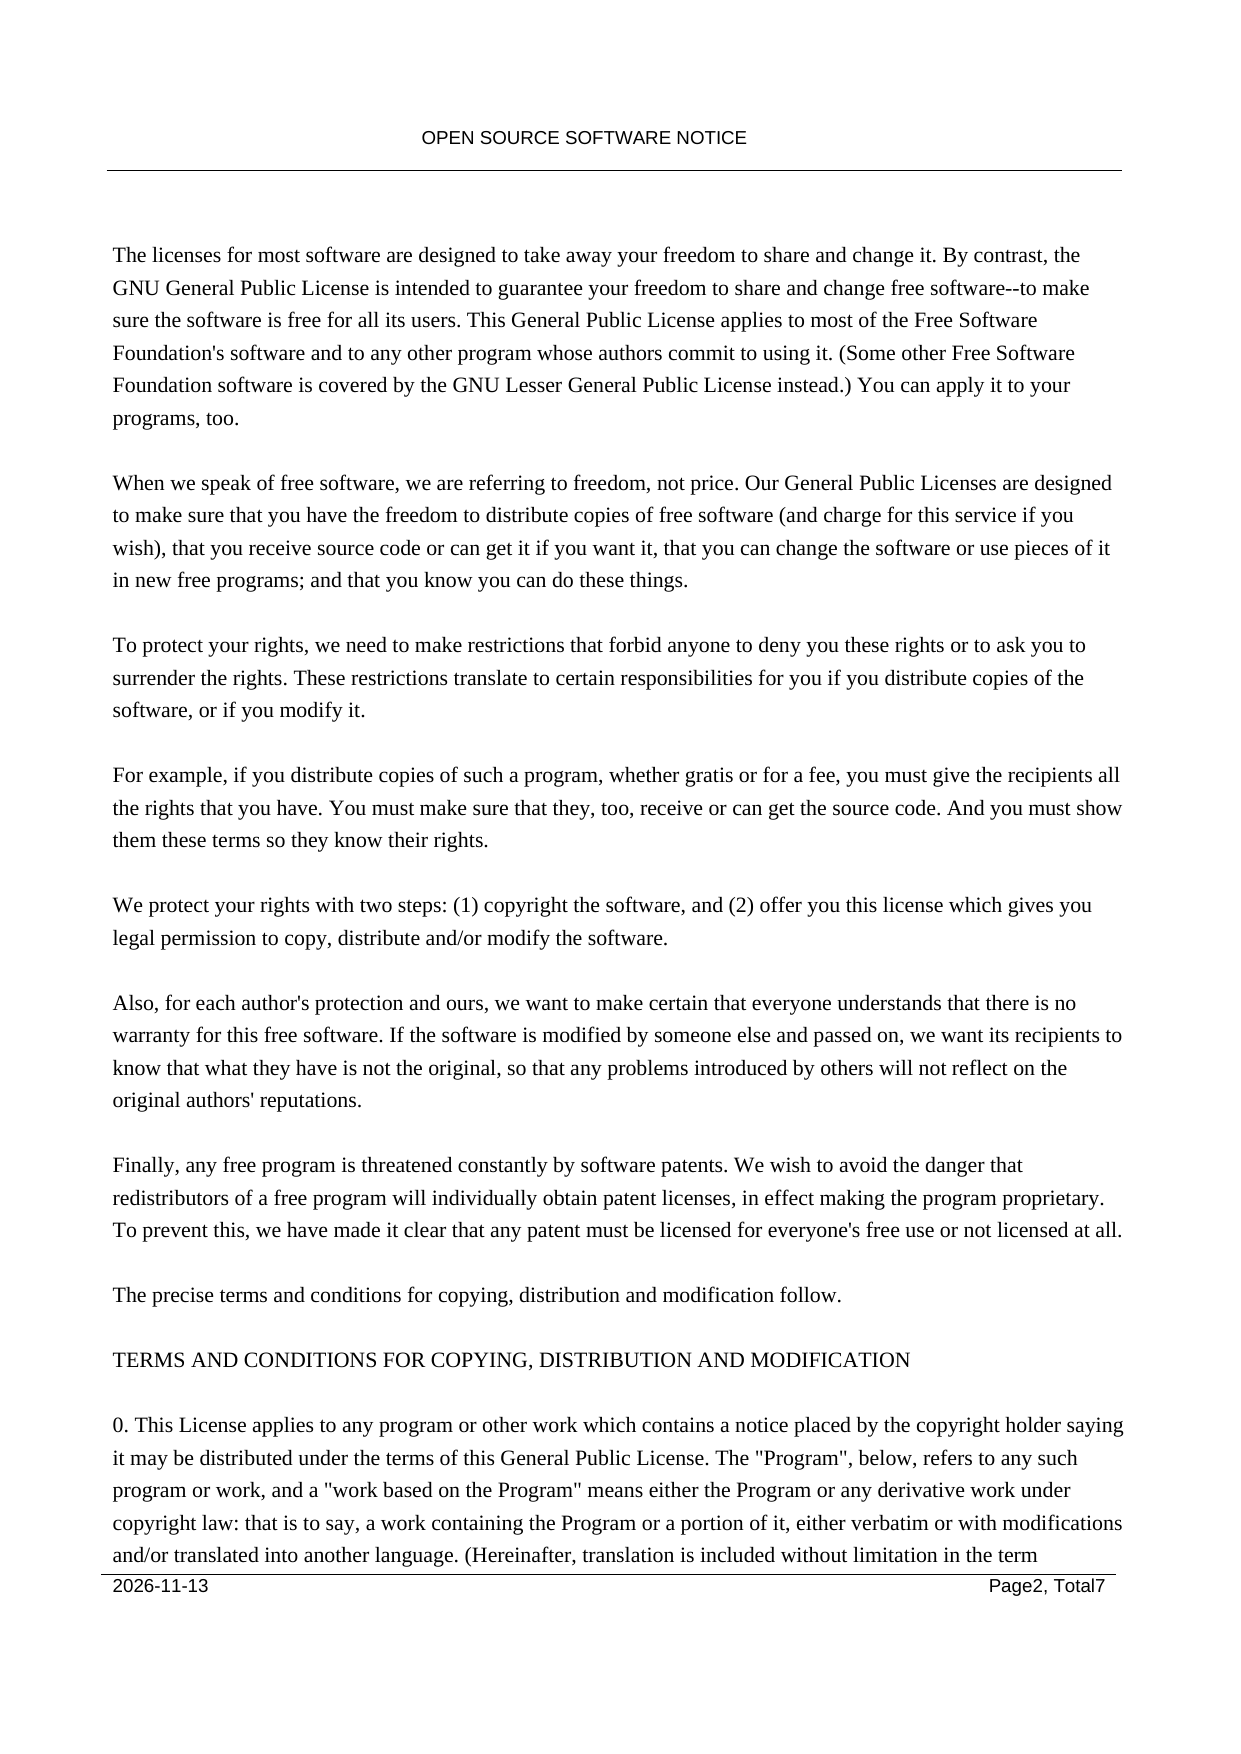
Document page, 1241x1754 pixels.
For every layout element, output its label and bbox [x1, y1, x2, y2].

text [112, 206, 1128, 1571]
